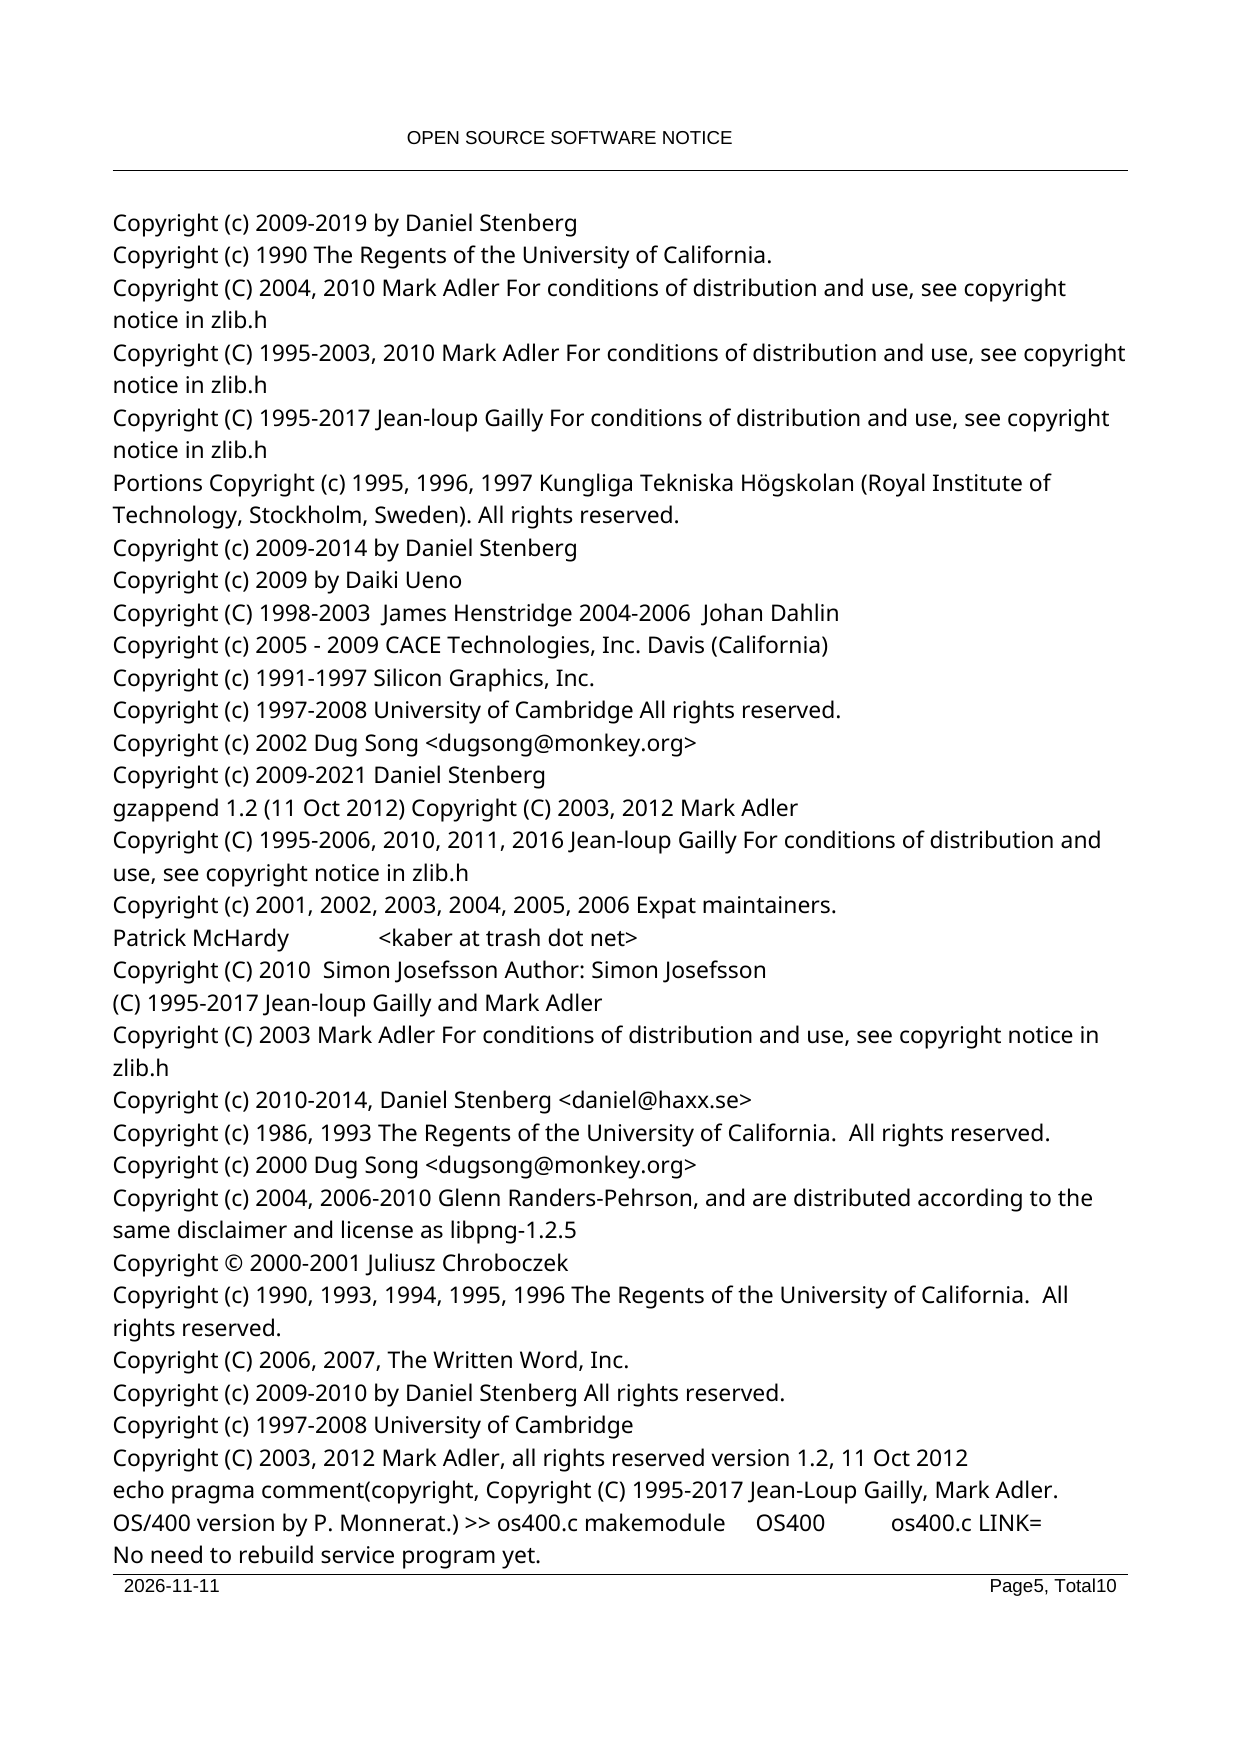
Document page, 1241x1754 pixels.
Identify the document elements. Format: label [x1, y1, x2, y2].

text [112, 206, 1128, 1571]
